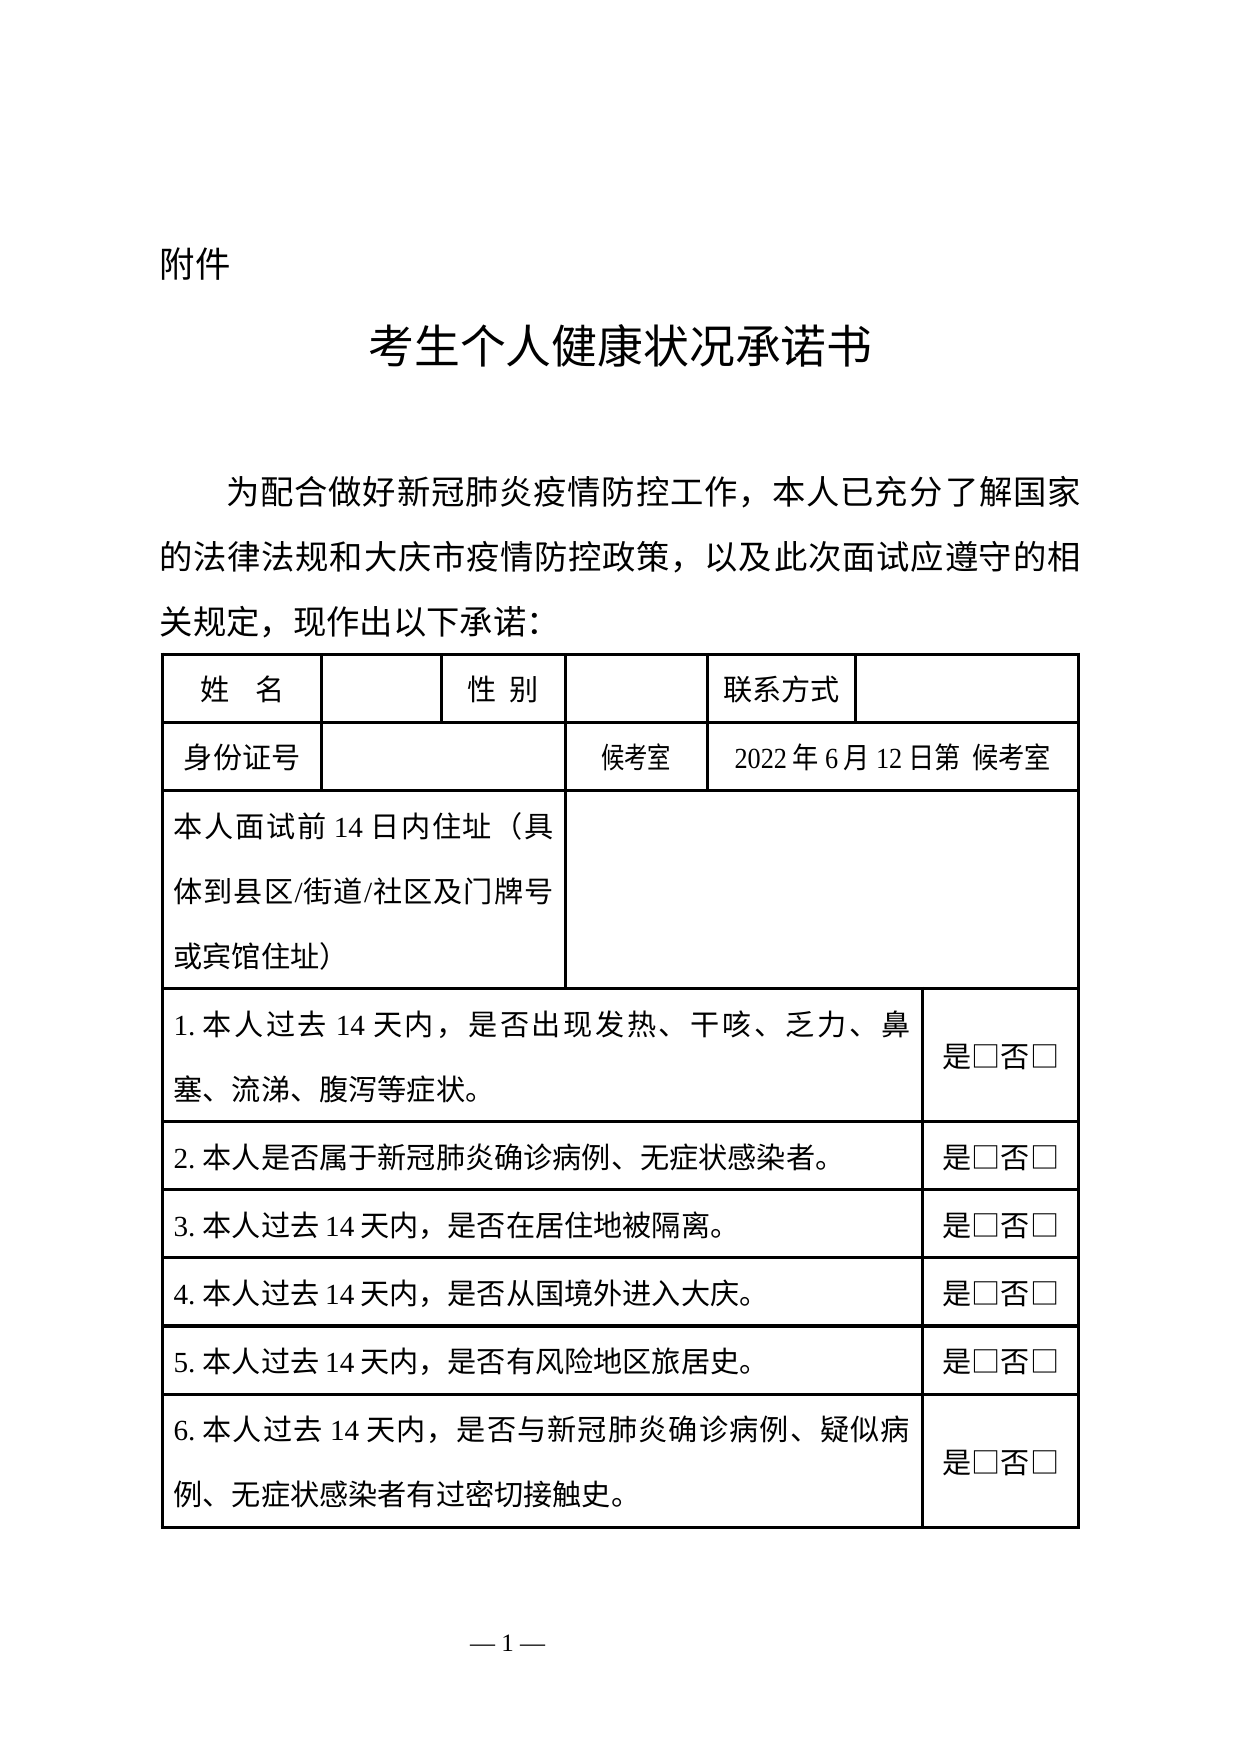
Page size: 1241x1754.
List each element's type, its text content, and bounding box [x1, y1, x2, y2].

text 考生个人健康状况承诺书 [159, 295, 1081, 392]
table_cell 是□否□ [924, 1328, 1077, 1392]
table_cell 本人过去14天内，是否出现发热、干咳、乏力、鼻塞、流涕、腹泻等症状。 [164, 990, 921, 1120]
table_cell 本人过去14天内，是否在居住地被隔离。 [164, 1191, 921, 1256]
table_header [857, 656, 1077, 721]
table_cell 本人过去14天内，是否从国境外进入大庆。 [164, 1259, 921, 1324]
table_cell [567, 792, 1077, 987]
table_header 联系方式 [709, 656, 854, 721]
table_cell 是□否□ [924, 1191, 1077, 1256]
table_cell 是□否□ [924, 990, 1077, 1120]
table_header 性 别 [443, 656, 564, 721]
table_cell 是□否□ [924, 1123, 1077, 1188]
table_cell 是□否□ [924, 1396, 1077, 1526]
table_cell 2022年6月12日第 候考室 [709, 724, 1077, 789]
table_header [323, 656, 440, 721]
table_header 姓 名 [164, 656, 320, 721]
table_cell 本人面试前14日内住址（具体到县区/街道/社区及门牌号或宾馆住址） [164, 792, 564, 987]
text 为配合做好新冠肺炎疫情防控工作，本人已充分了解国家的法律法规和大庆市疫情防控政策，以及此次面试应遵守的相关规定，现作出以下承诺： [159, 457, 1081, 652]
table_cell 是□否□ [924, 1259, 1077, 1324]
table_cell 本人过去14天内，是否有风险地区旅居史。 [164, 1328, 921, 1392]
table_cell 候考室 [567, 724, 706, 789]
table_cell [323, 724, 564, 789]
table_cell 本人过去14天内，是否与新冠肺炎确诊病例、疑似病例、无症状感染者有过密切接触史。 [164, 1396, 921, 1526]
table_cell 本人是否属于新冠肺炎确诊病例、无症状感染者。 [164, 1123, 921, 1188]
table_header [567, 656, 706, 721]
text 附件 [159, 230, 1081, 295]
table_cell 身份证号 [164, 724, 320, 789]
